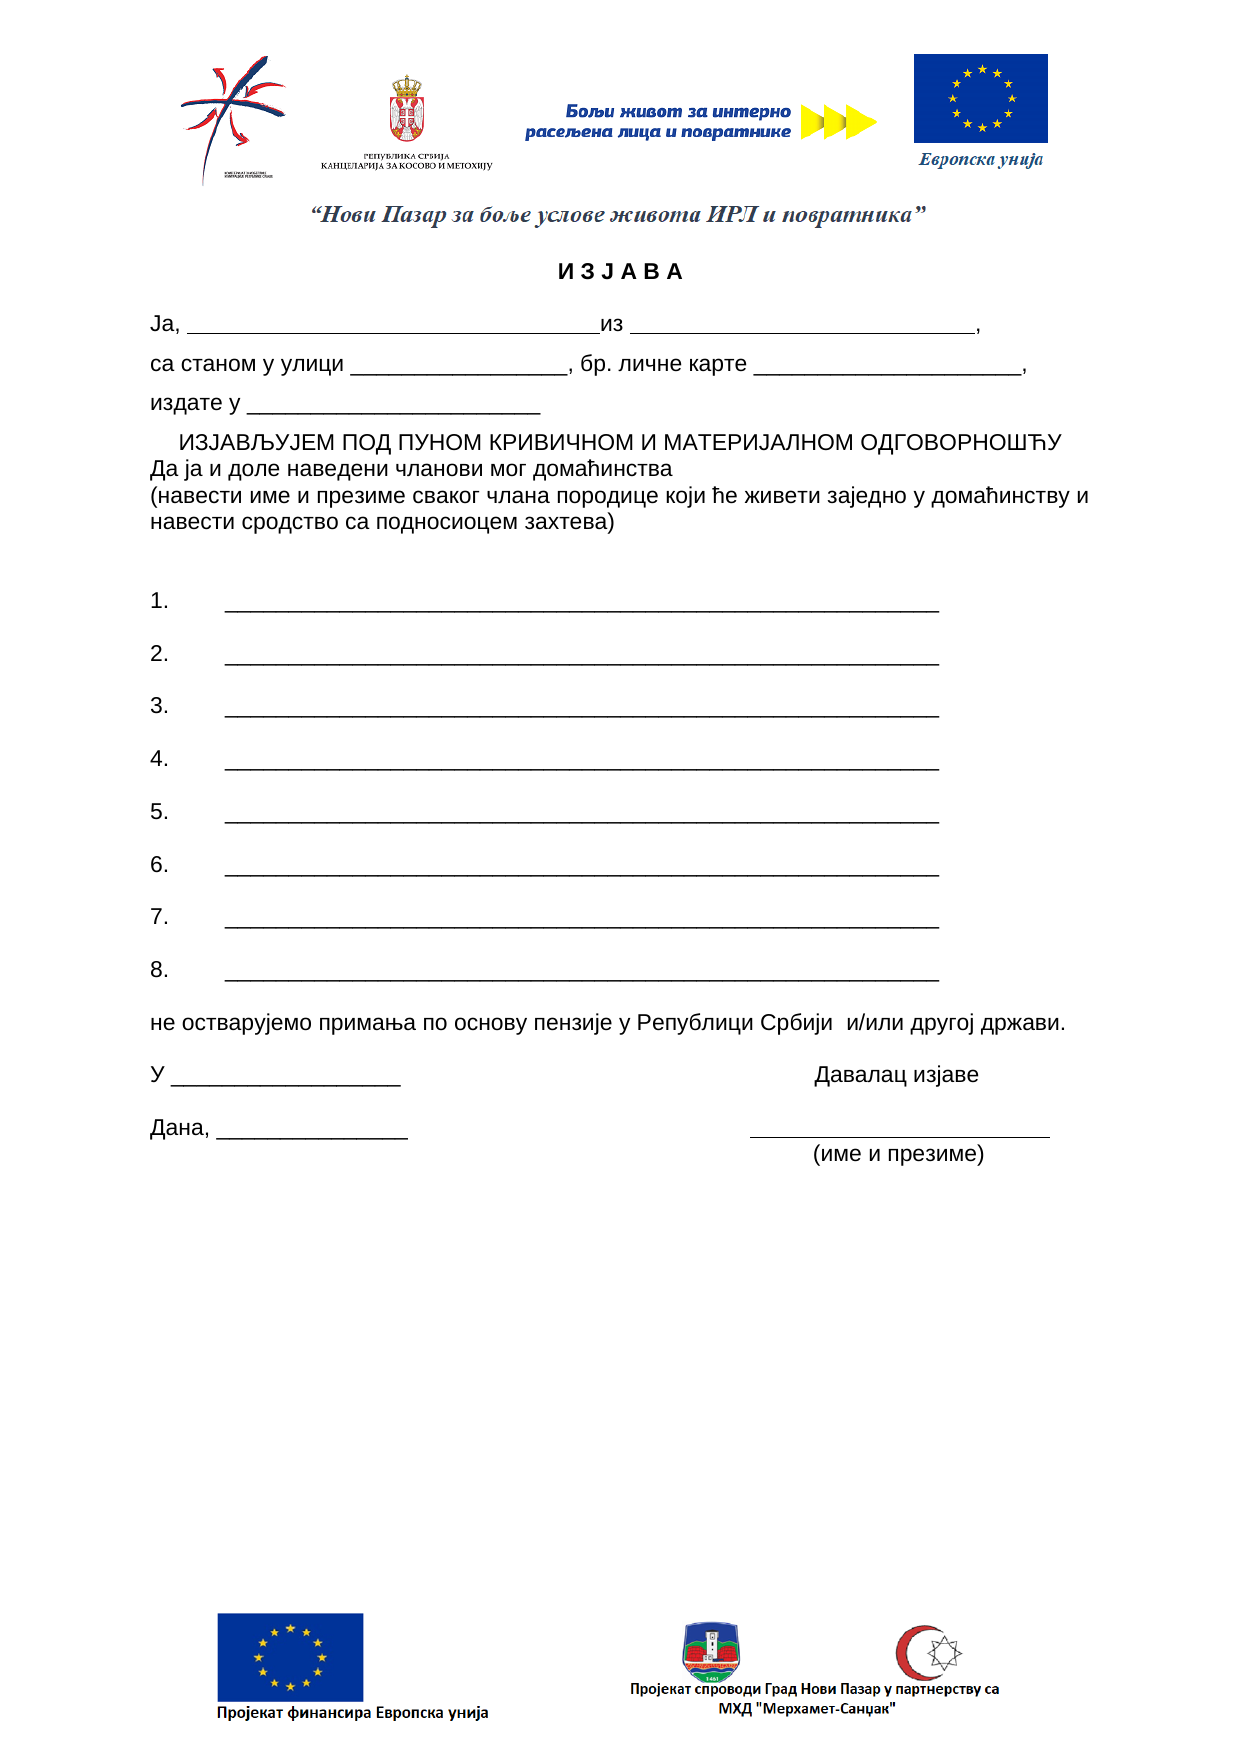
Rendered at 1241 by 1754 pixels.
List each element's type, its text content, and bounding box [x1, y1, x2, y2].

text 6. ________________________________________________________ [150, 851, 1090, 877]
text 7. ________________________________________________________ [150, 903, 1090, 929]
picture [150, 1610, 1091, 1726]
text 1. ________________________________________________________ [150, 587, 1090, 613]
text И З Ј А В А [150, 258, 1090, 284]
text (име и презиме) [150, 1140, 1090, 1167]
text не остварујемо примања по основу пензије у Републици Србији и/или другој држави. [150, 1009, 1090, 1035]
text 5. ________________________________________________________ [150, 798, 1090, 824]
text 4. ________________________________________________________ [150, 745, 1090, 771]
text У __________________ Давалац изјаве [150, 1061, 1090, 1088]
text Дана, _______________ [150, 1114, 1090, 1140]
text 2. ________________________________________________________ [150, 640, 1090, 666]
text са станом у улици _________________, бр. личне карте _____________________, издате у _______________________ [150, 350, 1090, 416]
text 8. ________________________________________________________ [150, 956, 1090, 982]
text Ја, из , [150, 310, 1090, 337]
picture [150, 42, 1091, 232]
text 3. ________________________________________________________ [150, 692, 1090, 719]
text (навести име и презиме сваког члана породице који ће живети заједно у домаћинству и навести сродство са подносиоцем захтева) [150, 482, 1090, 534]
text Да ја и доле наведени чланови мог домаћинства [150, 455, 1090, 482]
text ИЗЈАВЉУЈЕМ ПОД ПУНОМ КРИВИЧНОМ И МАТЕРИЈАЛНОМ ОДГОВОРНОШЋУ [150, 429, 1090, 455]
